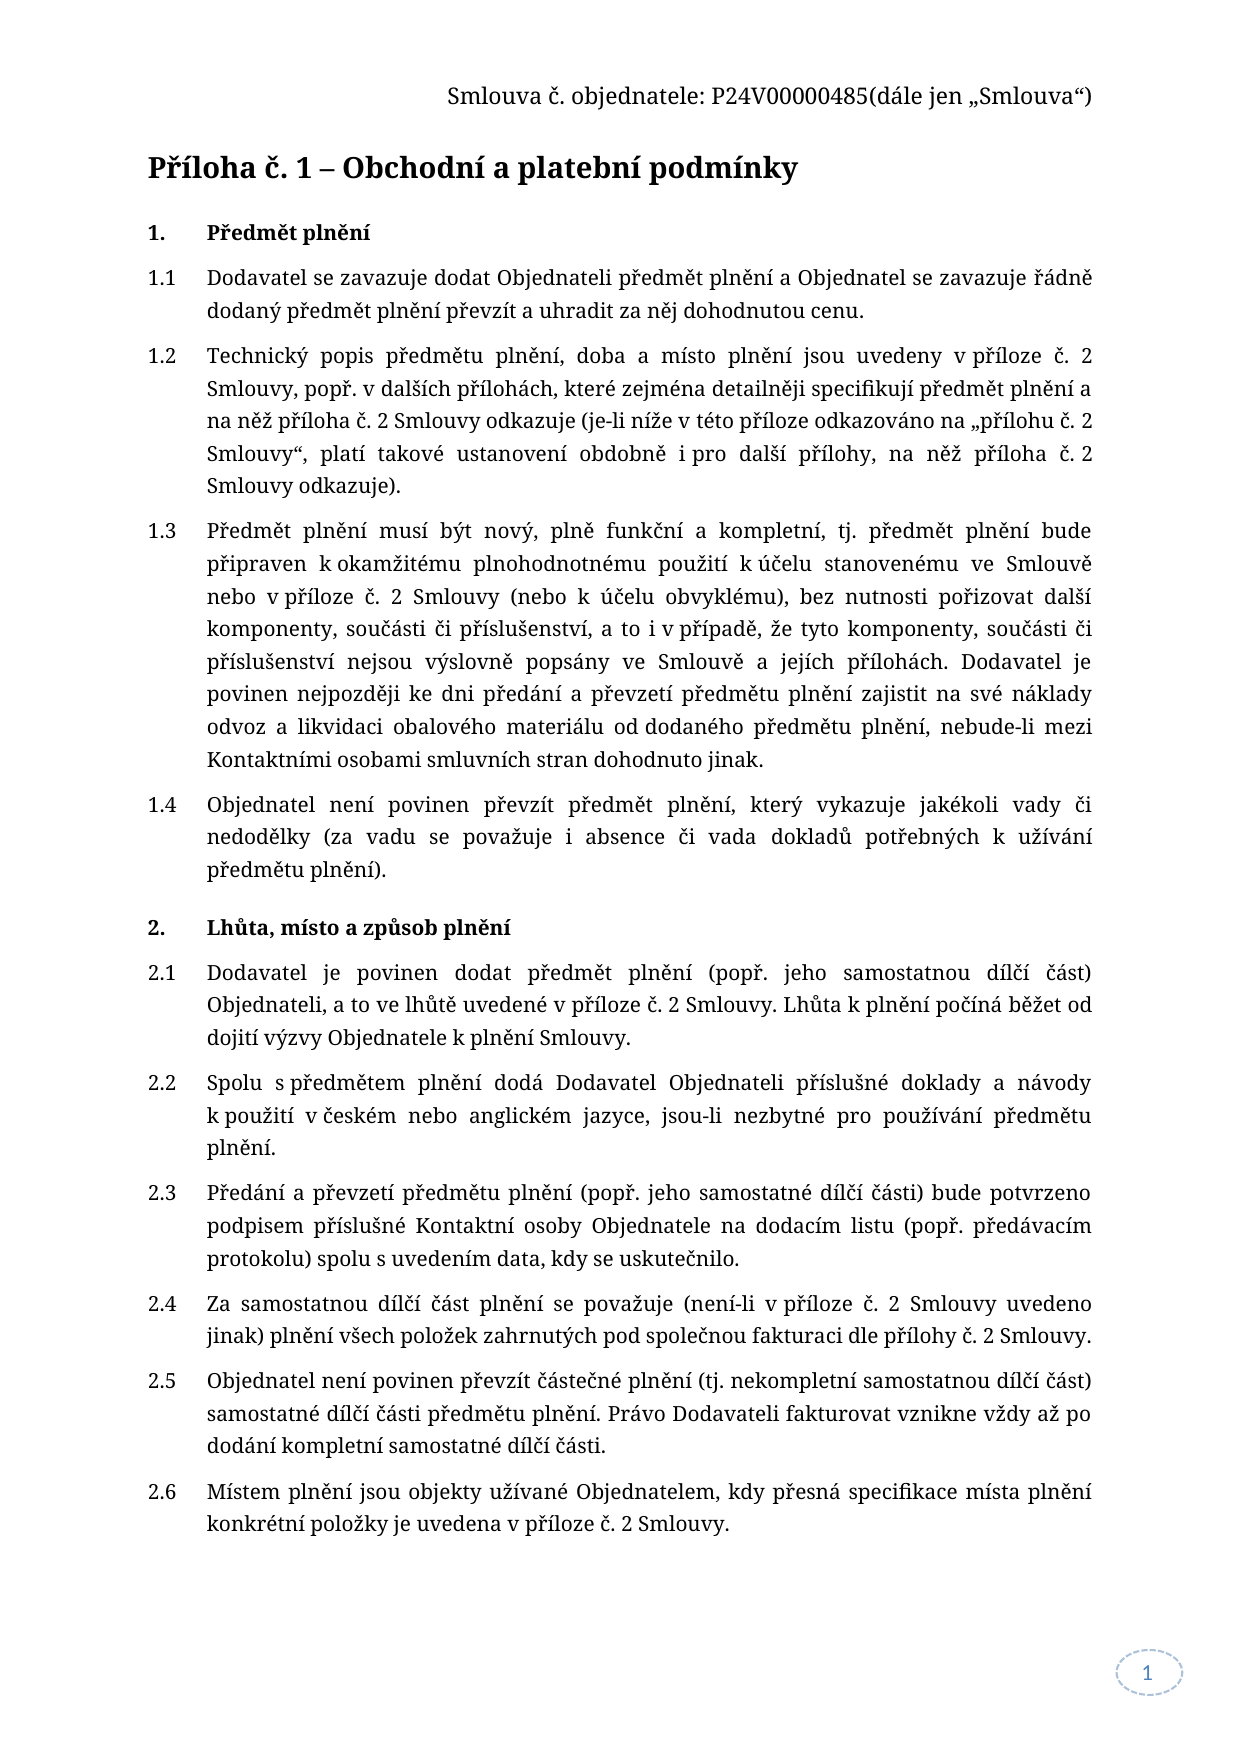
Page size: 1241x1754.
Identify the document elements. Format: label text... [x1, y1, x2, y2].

list Spolu s předmětem plnění dodá Dodavatel Objednateli příslušné doklady a návody k použití v českém nebo anglickém jazyce, jsou-li nezbytné pro používání předmětu plnění. [148, 1068, 1093, 1162]
list Dodavatel je povinen dodat předmět plnění (popř. jeho samostatnou dílčí část) Objednateli, a to ve lhůtě uvedené v příloze č. 2 Smlouvy. Lhůta k plnění počíná běžet od dojití výzvy Objednatele k plnění Smlouvy. [148, 958, 1093, 1051]
list Za samostatnou dílčí část plnění se považuje (není-li v příloze č. 2 Smlouvy uvedeno jinak) plnění všech položek zahrnutých pod společnou fakturaci dle přílohy č. 2 Smlouvy. [148, 1289, 1093, 1350]
list Objednatel není povinen převzít předmět plnění, který vykazuje jakékoli vady či nedodělky (za vadu se považuje i absence či vada dokladů potřebných k užívání předmětu plnění). [148, 790, 1093, 883]
list Objednatel není povinen převzít částečné plnění (tj. nekompletní samostatnou dílčí část) samostatné dílčí části předmětu plnění. Právo Dodavateli fakturovat vznikne vždy až po dodání kompletní samostatné dílčí části. [148, 1366, 1093, 1460]
list Předmět plnění [148, 218, 1093, 247]
text Příloha č. 1 – Obchodní a platební podmínky [148, 148, 1093, 187]
list Dodavatel se zavazuje dodat Objednateli předmět plnění a Objednatel se zavazuje řádně dodaný předmět plnění převzít a uhradit za něj dohodnutou cenu. [148, 263, 1093, 324]
list Technický popis předmětu plnění, doba a místo plnění jsou uvedeny v příloze č. 2 Smlouvy, popř. v dalších přílohách, které zejména detailněji specifikují předmět plnění a na něž příloha č. 2 Smlouvy odkazuje (je-li níže v této příloze odkazováno na „přílohu č. 2 Smlouvy“, platí takové ustanovení obdobně i pro další přílohy, na něž příloha č. 2 Smlouvy odkazuje). [148, 341, 1093, 500]
list Předání a převzetí předmětu plnění (popř. jeho samostatné dílčí části) bude potvrzeno podpisem příslušné Kontaktní osoby Objednatele na dodacím listu (popř. předávacím protokolu) spolu s uvedením data, kdy se uskutečnilo. [148, 1178, 1093, 1272]
list Předmět plnění musí být nový, plně funkční a kompletní, tj. předmět plnění bude připraven k okamžitému plnohodnotnému použití k účelu stanovenému ve Smlouvě nebo v příloze č. 2 Smlouvy (nebo k účelu obvyklému), bez nutnosti pořizovat další komponenty, součásti či příslušenství, a to i v případě, že tyto komponenty, součásti či příslušenství nejsou výslovně popsány ve Smlouvě a jejích přílohách. Dodavatel je povinen nejpozději ke dni předání a převzetí předmětu plnění zajistit na své náklady odvoz a likvidaci obalového materiálu od dodaného předmětu plnění, nebude-li mezi Kontaktními osobami smluvních stran dohodnuto jinak. [148, 517, 1093, 773]
list Lhůta, místo a způsob plnění [148, 913, 1093, 941]
list Místem plnění jsou objekty užívané Objednatelem, kdy přesná specifikace místa plnění konkrétní položky je uvedena v příloze č. 2 Smlouvy. [148, 1477, 1093, 1538]
